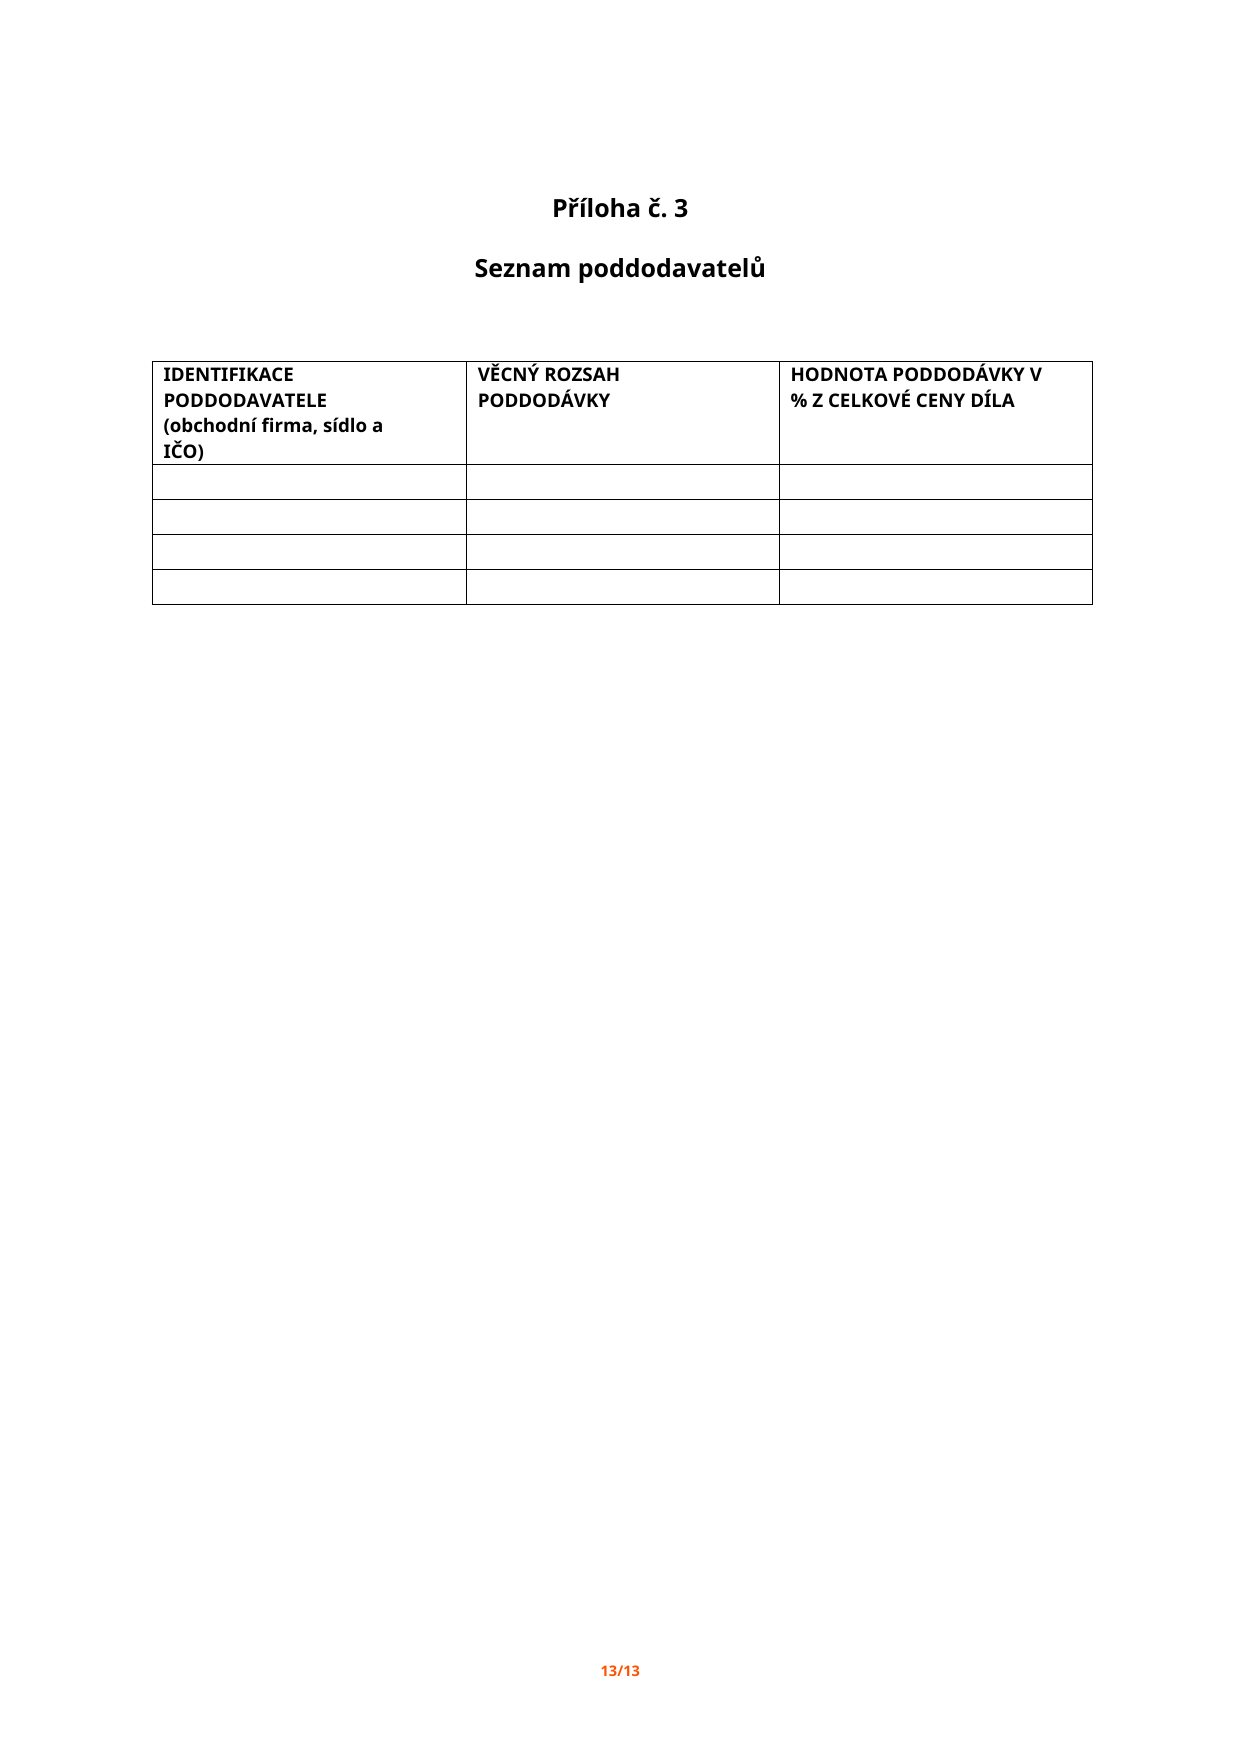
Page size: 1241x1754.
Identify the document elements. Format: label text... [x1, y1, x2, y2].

text Příloha č. 3 [148, 191, 1093, 225]
text Seznam poddodavatelů [148, 251, 1093, 285]
table_cell [467, 465, 779, 499]
table_cell [467, 500, 779, 534]
table_cell [467, 570, 779, 604]
table_header VĚCNÝ ROZSAH PODDODÁVKY [467, 362, 779, 464]
table_cell [780, 465, 1092, 499]
table_cell [153, 465, 466, 499]
table_cell [780, 535, 1092, 569]
table_cell [153, 500, 466, 534]
table_cell [780, 500, 1092, 534]
table_header HODNOTA PODDODÁVKY V % Z CELKOVÉ CENY DÍLA [780, 362, 1092, 464]
table_cell [153, 535, 466, 569]
table_cell [467, 535, 779, 569]
table_cell [153, 570, 466, 604]
table_header IDENTIFIKACE PODDODAVATELE (obchodní firma, sídlo a IČO) [153, 362, 466, 464]
table_cell [780, 570, 1092, 604]
